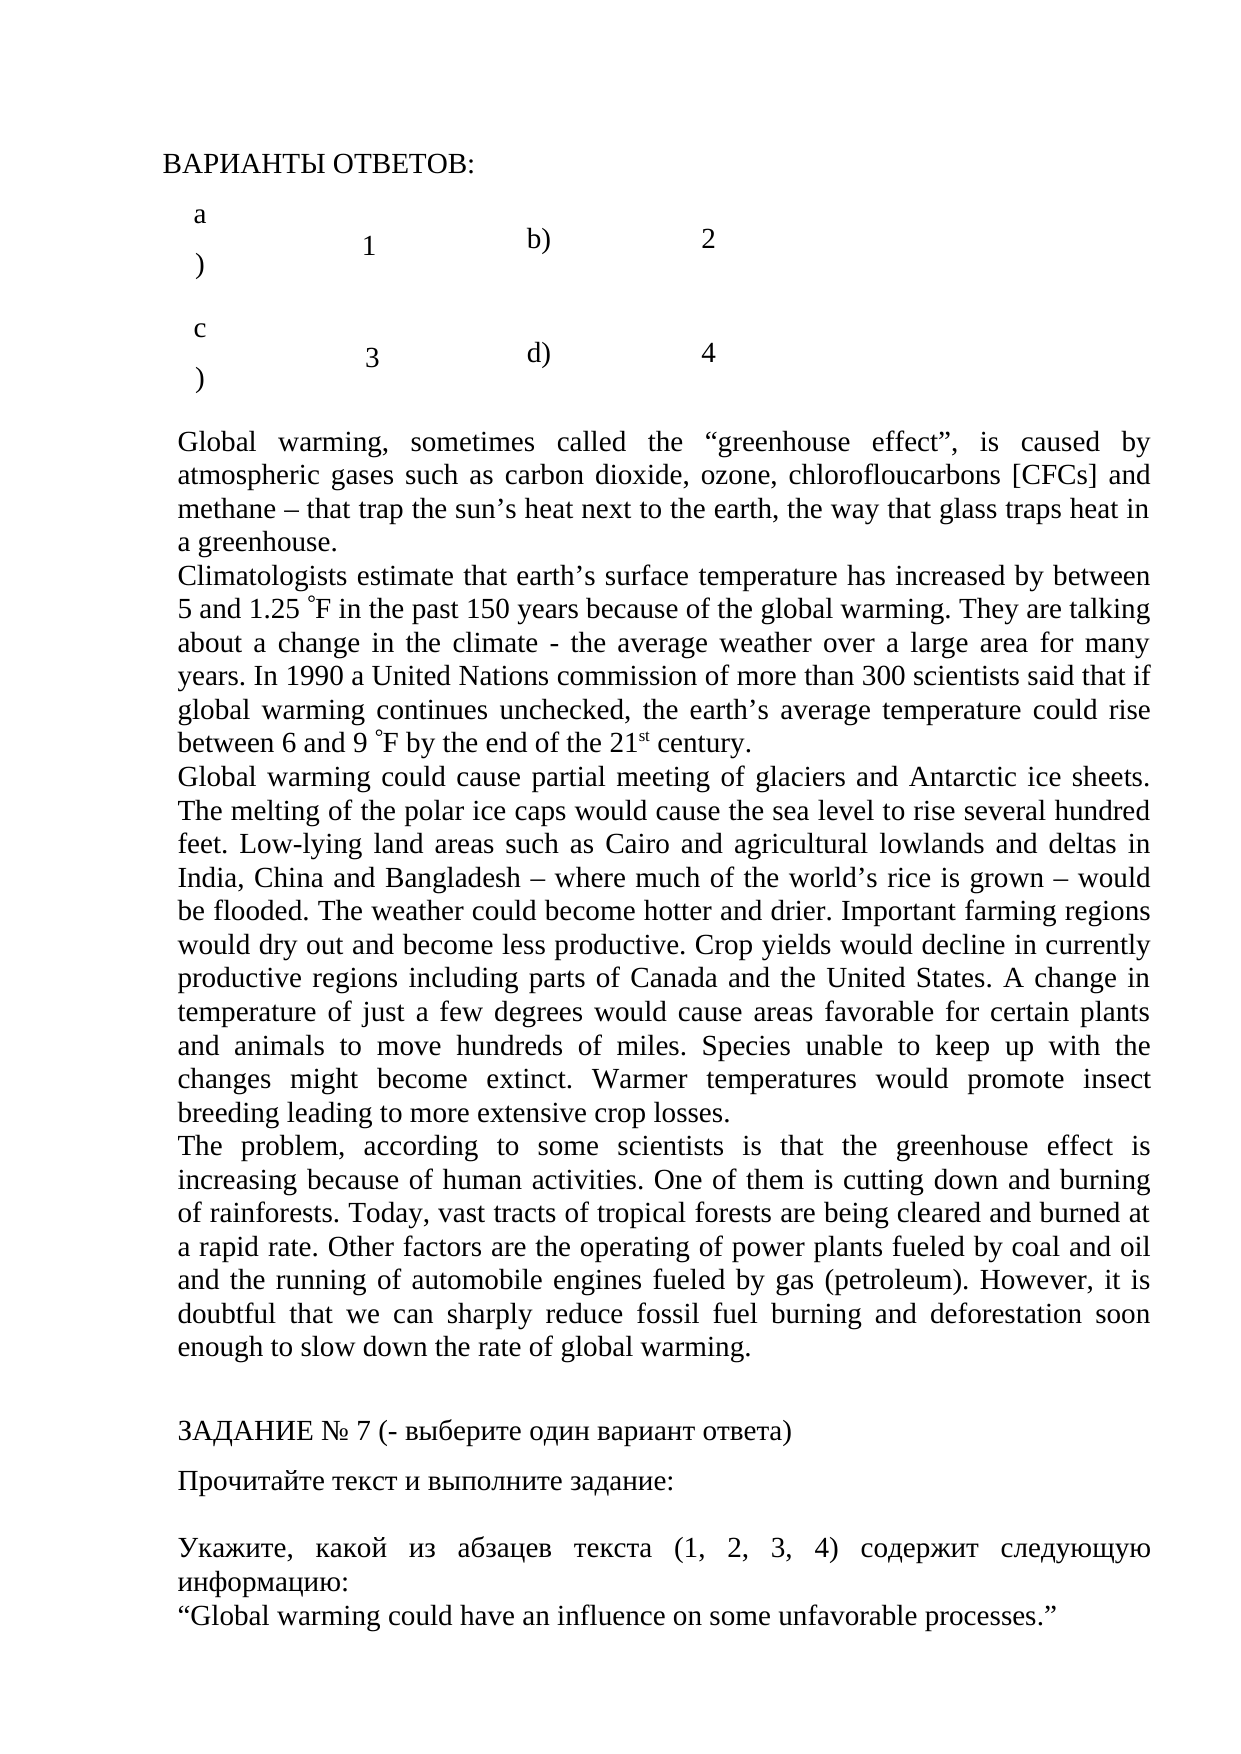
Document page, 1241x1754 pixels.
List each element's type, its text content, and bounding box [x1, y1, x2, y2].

table_cell 4 [562, 310, 854, 424]
text Укажите, какой из абзацев текста (1, 2, 3, 4) содержит следующую информацию: [177, 1531, 1152, 1598]
text Global warming, sometimes called the “greenhouse effect”, is caused by atmospheric gases such as carbon dioxide, ozone, chlorofloucarbons [CFCs] and methane – that trap the sun’s heat next to the earth, the way that glass traps heat in a greenhouse. [177, 424, 1152, 558]
text “Global warming could have an influence on some unfavorable processes.” [177, 1598, 1037, 1631]
table_header a) [177, 196, 222, 310]
table_cell d) [515, 310, 562, 424]
text ЗАДАНИЕ № 7 (- выберите один вариант ответа) [177, 1413, 1152, 1447]
text Global warming could cause partial meeting of glaciers and Antarctic ice sheets. The melting of the polar ice caps would cause the sea level to rise several hundred feet. Low-lying land areas such as Cairo and agricultural lowlands and deltas in India, China and Bangladesh – where much of the world’s rice is grown – would be flooded. The weather could become hotter and drier. Important farming regions would dry out and become less productive. Crop yields would decline in currently productive regions including parts of Canada and the United States. A change in temperature of just a few degrees would cause areas favorable for certain plants and animals to move hundreds of miles. Species unable to keep up with the changes might become extinct. Warmer temperatures would promote insect breeding leading to more extensive crop losses. [177, 759, 1152, 1128]
text Climatologists estimate that earth’s surface temperature has increased by between 5 and 1.25 F in the past 150 years because of the global warming. They are talking about a change in the climate - the average weather over a large area for many years. In 1990 a United Nations commission of more than 300 scientists said that if global warming continues unchecked, the earth’s average temperature could rise between 6 and 9 F by the end of the 21st century. [177, 558, 1152, 759]
text Прочитайте текст и выполните задание: [177, 1463, 1151, 1497]
table_header 1 [222, 196, 515, 310]
table_header b) [515, 196, 562, 310]
table_header 2 [562, 196, 854, 310]
table_cell c) [177, 310, 222, 424]
text ВАРИАНТЫ ОТВЕТОВ: [162, 146, 1152, 180]
text The problem, according to some scientists is that the greenhouse effect is increasing because of human activities. One of them is cutting down and burning of rainforests. Today, vast tracts of tropical forests are being cleared and burned at a rapid rate. Other factors are the operating of power plants fueled by coal and oil and the running of automobile engines fueled by gas (petroleum). However, it is doubtful that we can sharply reduce fossil fuel burning and deforestation soon enough to slow down the rate of global warming. [177, 1128, 1152, 1363]
table_cell 3 [222, 310, 515, 424]
